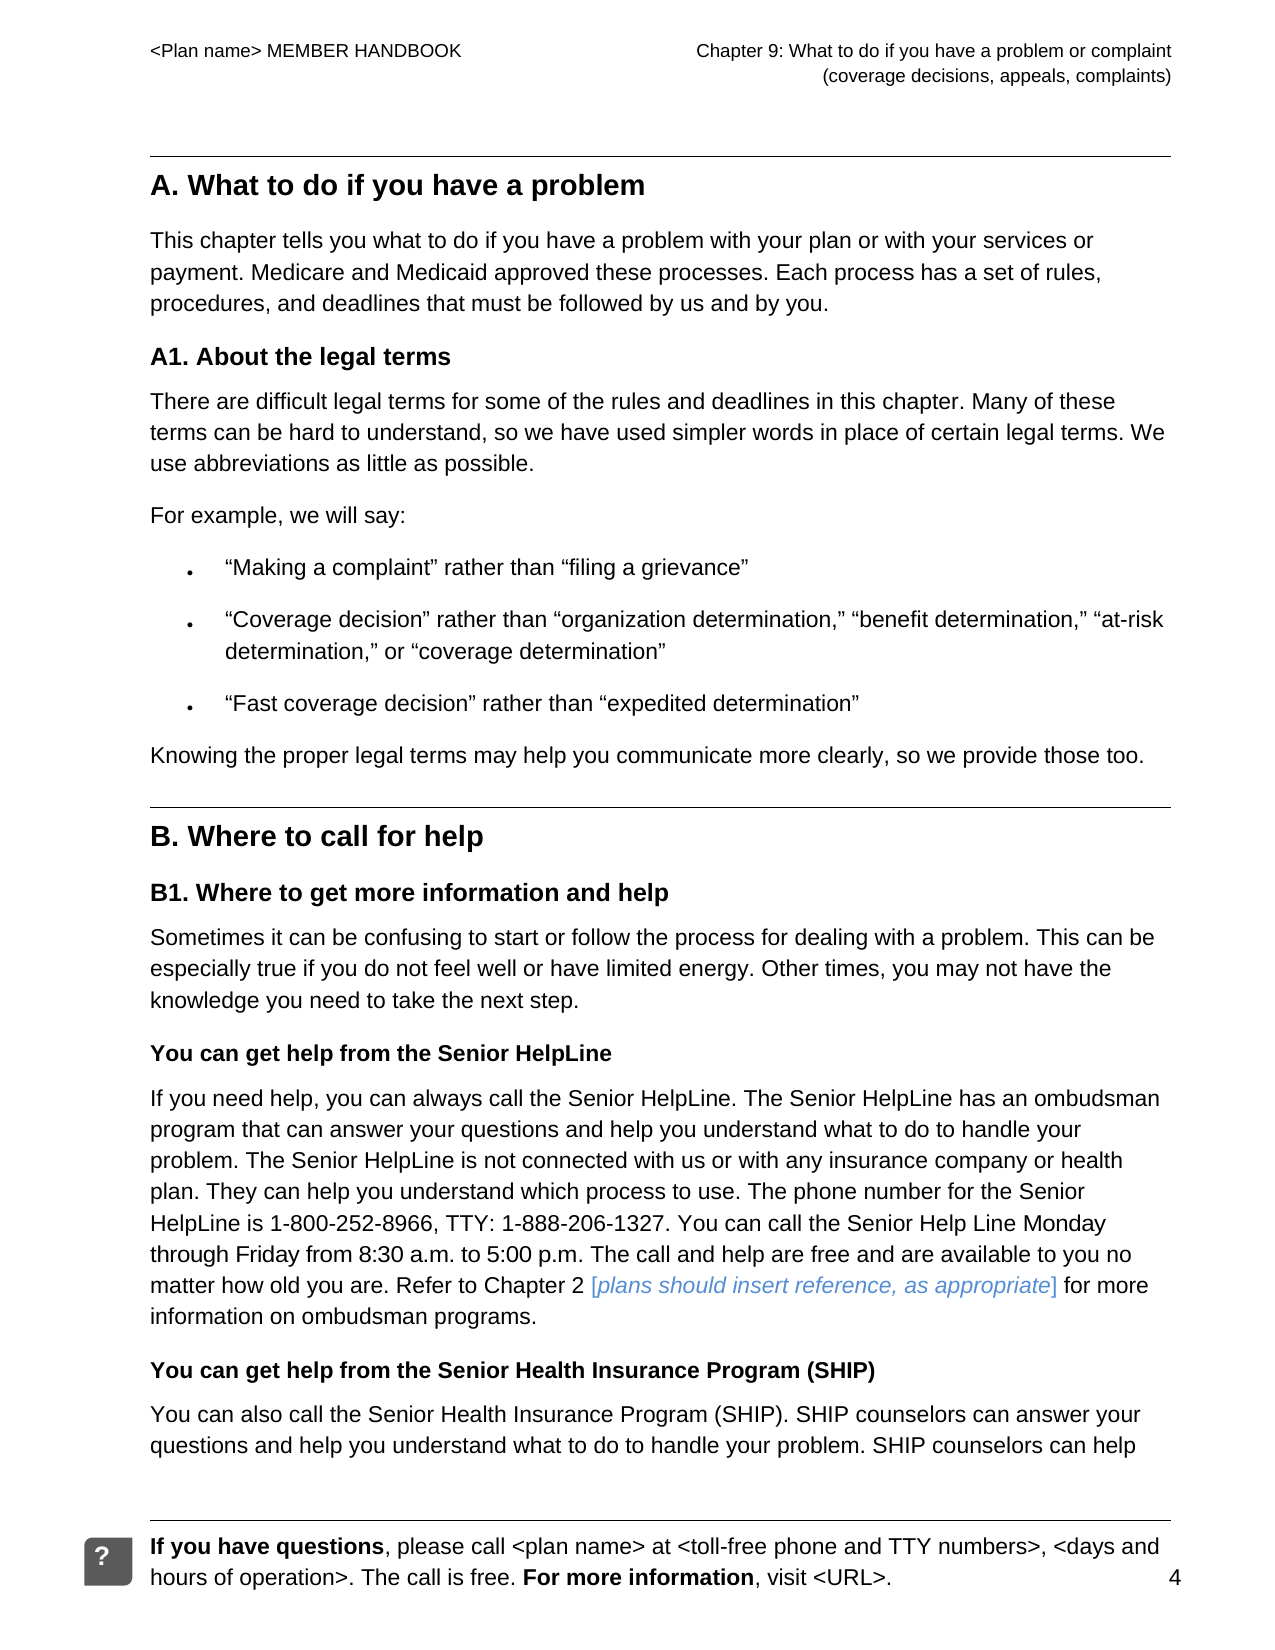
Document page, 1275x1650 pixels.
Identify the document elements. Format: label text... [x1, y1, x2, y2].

list “Fast coverage decision” rather than “expedited determination” [187, 686, 1171, 717]
text If you need help, you can always call the Senior HelpLine. The Senior HelpLine has an ombudsman program that can answer your questions and help you understand what to do to handle your problem. The Senior HelpLine is not connected with us or with any insurance company or health plan. They can help you understand which process to use. The phone number for the Senior HelpLine is 1-800-252-8966, TTY: 1-888-206-1327. You can call the Senior Help Line Monday through Friday from 8:30 a.m. to 5:00 p.m. The call and help are free and are available to you no matter how old you are. Refer to Chapter 2 [plans should insert reference, as appropriate] for more information on ombudsman programs. [150, 1081, 1171, 1331]
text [150, 1398, 1171, 1460]
text There are difficult legal terms for some of the rules and deadlines in this chapter. Many of these terms can be hard to understand, so we have used simpler words in place of certain legal terms. We use abbreviations as little as possible. [150, 384, 1171, 478]
subtitle A1. About the legal terms [150, 338, 1096, 372]
text This chapter tells you what to do if you have a problem with your plan or with your services or payment. Medicare and Medicaid approved these processes. Each process has a set of rules, procedures, and deadlines that must be followed by us and by you. [150, 224, 1171, 317]
list “Coverage decision” rather than “organization determination,” “benefit determination,” “at-risk determination,” or “coverage determination” [187, 603, 1171, 665]
subtitle Where to call for help [150, 808, 1171, 854]
subtitle What to do if you have a problem [150, 157, 1171, 203]
subtitle B1. Where to get more information and help [150, 875, 1096, 908]
list “Making a complaint” rather than “filing a grievance” [187, 551, 1171, 582]
subtitle You can get help from the Senior HelpLine [150, 1035, 1096, 1068]
text Sometimes it can be confusing to start or follow the process for dealing with a problem. This can be especially true if you do not feel well or have limited energy. Other times, you may not have the knowledge you need to take the next step. [150, 921, 1171, 1014]
text Knowing the proper legal terms may help you communicate more clearly, so we provide those too. [150, 738, 1171, 769]
text For example, we will say: [150, 499, 1171, 530]
subtitle You can get help from the Senior Health Insurance Program (SHIP) [150, 1352, 1096, 1385]
